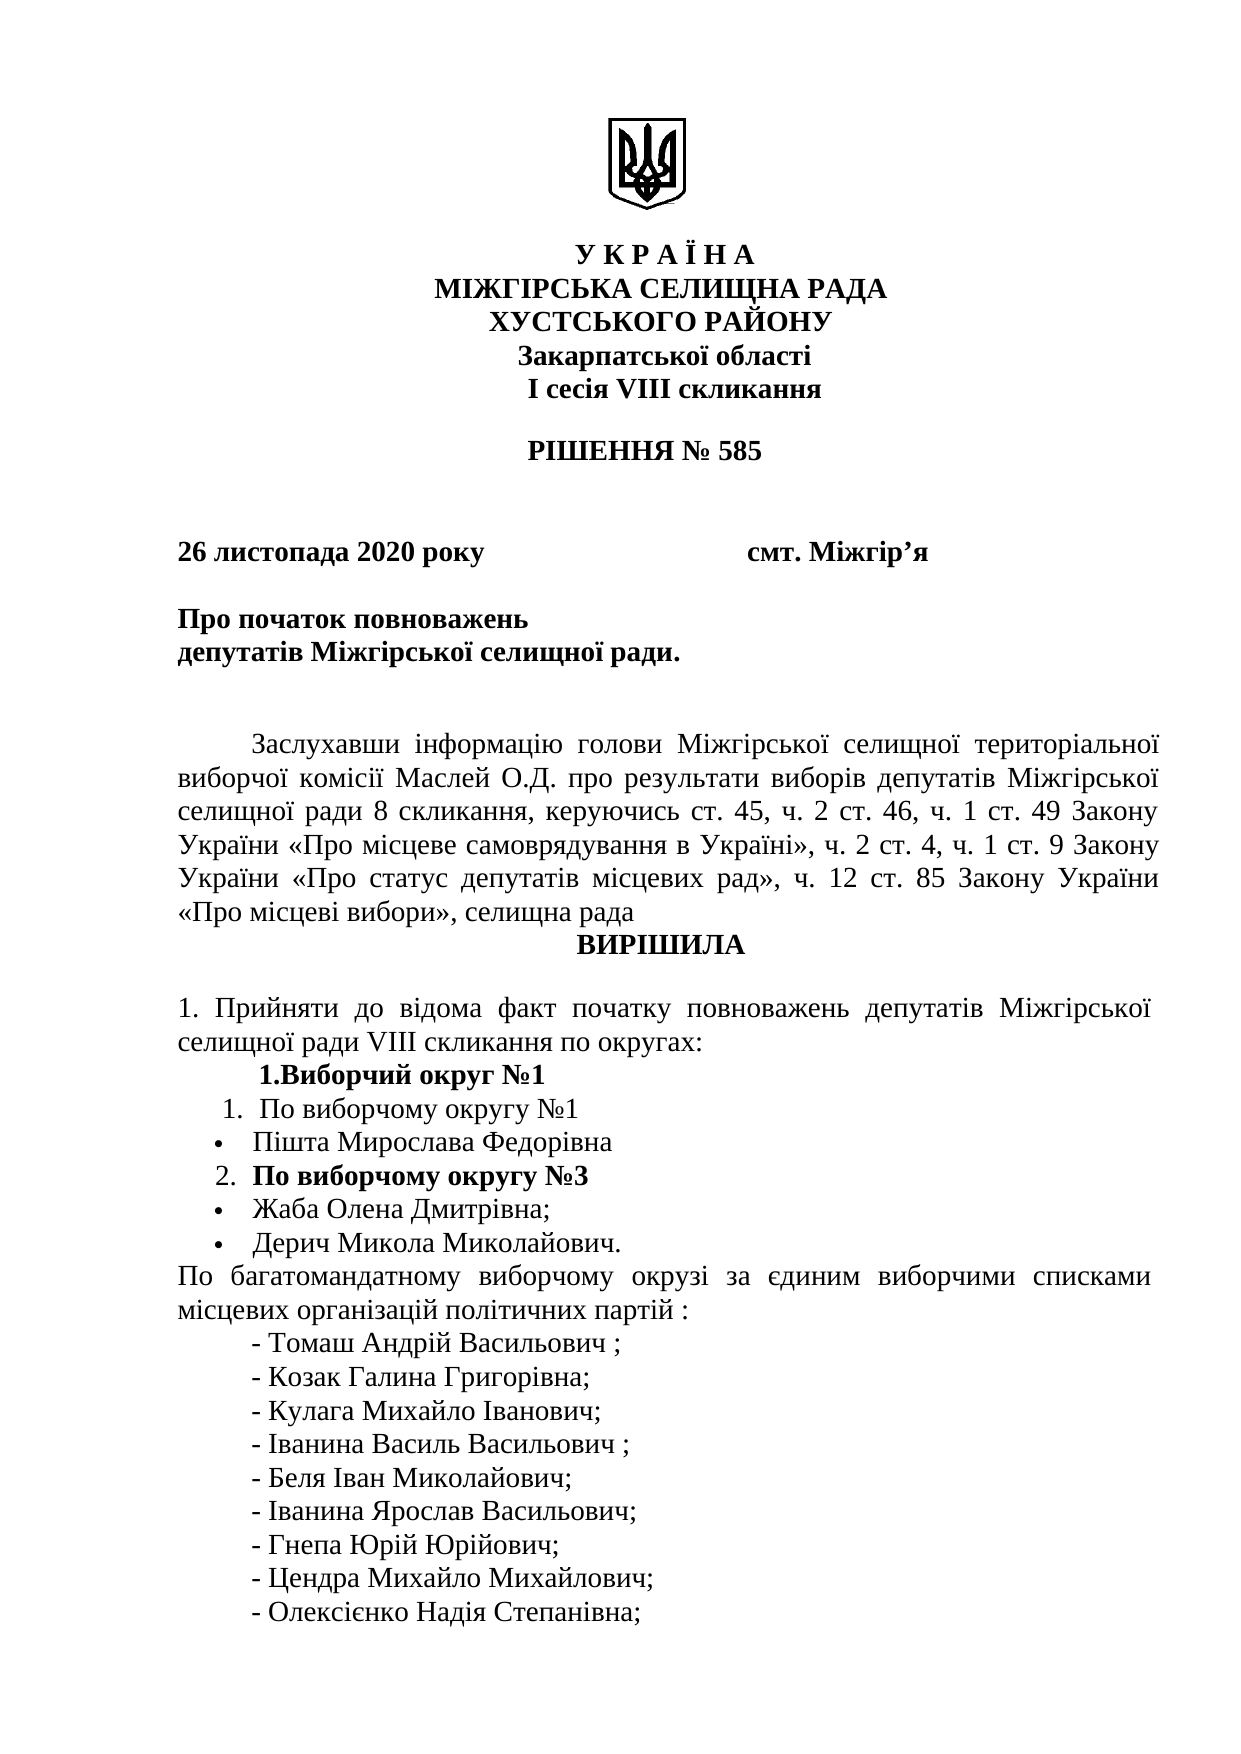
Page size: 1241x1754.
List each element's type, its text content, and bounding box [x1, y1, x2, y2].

picture [608, 118, 686, 210]
text - Кулага Михайло Іванович; [177, 1393, 1152, 1426]
text - Іванина Ярослав Васильович; [177, 1493, 1152, 1527]
text По багатомандатному виборчому окрузі за єдиним виборчими списками місцевих організацій політичних партій : [177, 1258, 1152, 1326]
text 1.Виборчий округ №1 [177, 1057, 1152, 1091]
text ВИРІШИЛА [177, 927, 1152, 961]
text депутатів Міжгірської селищної ради. [177, 634, 1152, 668]
list По виборчому округу №1 [222, 1091, 1152, 1124]
list Дерич Микола Миколайович. [215, 1225, 1152, 1258]
text Закарпатської області [177, 338, 1152, 372]
text - Гнепа Юрій Юрійович; [177, 1527, 1152, 1560]
list По виборчому округу №3 [215, 1158, 1152, 1191]
text - Іванина Василь Васильович ; [177, 1426, 1152, 1460]
text І сесія VІІІ скликання [177, 372, 1152, 405]
text У К Р А Ї Н А [177, 237, 1152, 271]
text РІШЕННЯ № 585 [177, 433, 1152, 467]
text - Томаш Андрій Васильович ; [177, 1326, 1152, 1359]
text МІЖГІРСЬКА СЕЛИЩНА РАДА [177, 271, 1152, 304]
list Пішта Мирослава Федорівна [215, 1124, 1152, 1158]
text Заслухавши інформацію голови Міжгірської селищної територіальної виборчої комісії Маслей О.Д. про результати виборів депутатів Міжгірської селищної ради 8 скликання, керуючись ст. 45, ч. 2 ст. 46, ч. 1 ст. 49 Закону України «Про місцеве самоврядування в Україні», ч. 2 ст. 4, ч. 1 ст. 9 Закону України «Про статус депутатів місцевих рад», ч. 12 ст. 85 Закону України «Про місцеві вибори», селищна рада [177, 726, 1160, 927]
list Жаба Олена Дмитрівна; [215, 1191, 1152, 1225]
text ХУСТСЬКОГО РАЙОНУ [177, 304, 1152, 338]
text - Цендра Михайло Михайлович; [177, 1560, 1152, 1594]
text 26 листопада 2020 року смт. Міжгір’я [177, 534, 1152, 567]
text 1. Прийняти до відома факт початку повноважень депутатів Міжгірської селищної ради VIІI скликання по округах: [177, 990, 1152, 1057]
text Про початок повноважень [177, 601, 1152, 634]
text - Козак Галина Григорівна; [177, 1359, 1152, 1393]
text - Олексієнко Надія Степанівна; [177, 1594, 1152, 1627]
text - Беля Іван Миколайович; [177, 1460, 1152, 1493]
